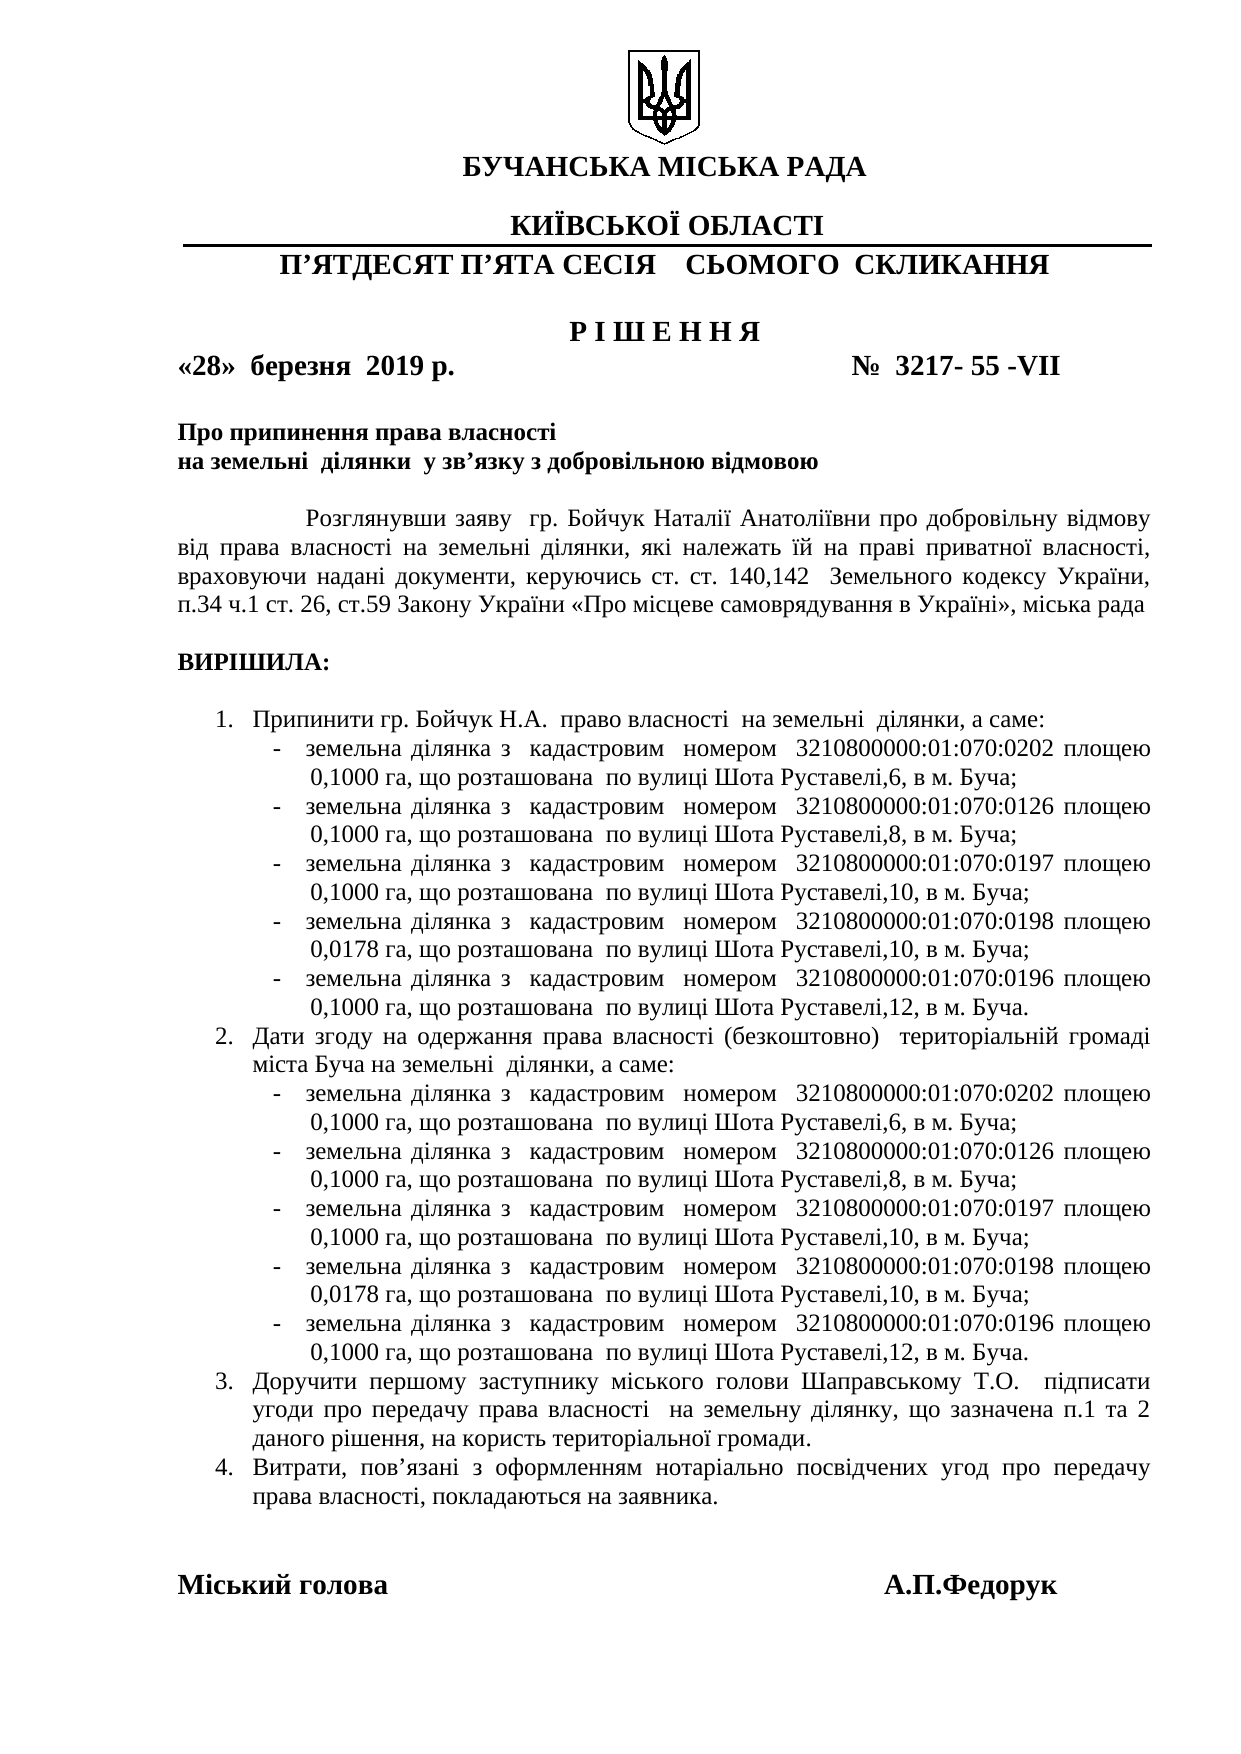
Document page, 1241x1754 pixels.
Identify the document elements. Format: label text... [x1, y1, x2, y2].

list земельна ділянка з кадастровим номером 3210800000:01:070:0198 площею 0,0178 га, що розташована по вулиці Шота Руставелі,10, в м. Буча; [273, 906, 1152, 963]
list земельна ділянка з кадастровим номером 3210800000:01:070:0197 площею 0,1000 га, що розташована по вулиці Шота Руставелі,10, в м. Буча; [273, 848, 1152, 906]
text «28» березня 2019 р. № 3217- 55 -VІІ [177, 348, 1152, 381]
list земельна ділянка з кадастровим номером 3210800000:01:070:0196 площею 0,1000 га, що розташована по вулиці Шота Руставелі,12, в м. Буча. [273, 963, 1152, 1021]
list земельна ділянка з кадастровим номером 3210800000:01:070:0197 площею 0,1000 га, що розташована по вулиці Шота Руставелі,10, в м. Буча; [273, 1193, 1152, 1251]
list Припинити гр. Бойчук Н.А. право власності на земельні ділянки, а саме: [215, 704, 1152, 733]
text ВИРІШИЛА: [177, 647, 1152, 676]
list земельна ділянка з кадастровим номером 3210800000:01:070:0126 площею 0,1000 га, що розташована по вулиці Шота Руставелі,8, в м. Буча; [273, 1136, 1152, 1193]
list земельна ділянка з кадастровим номером 3210800000:01:070:0196 площею 0,1000 га, що розташована по вулиці Шота Руставелі,12, в м. Буча. [273, 1308, 1152, 1366]
text Про припинення права власності [177, 417, 1152, 446]
text Р І Ш Е Н Н Я [177, 314, 1152, 348]
list Доручити першому заступнику міського голови Шаправському Т.О. підписати угоди про передачу права власності на земельну ділянку, що зазначена п.1 та 2 даного рішення, на користь територіальної громади. [215, 1366, 1152, 1452]
text Міський голова А.П.Федорук [177, 1567, 1152, 1601]
list земельна ділянка з кадастровим номером 3210800000:01:070:0198 площею 0,0178 га, що розташована по вулиці Шота Руставелі,10, в м. Буча; [273, 1251, 1152, 1308]
text КИЇВСЬКОЇ ОБЛАСТІ [183, 208, 1152, 244]
list земельна ділянка з кадастровим номером 3210800000:01:070:0202 площею 0,1000 га, що розташована по вулиці Шота Руставелі,6, в м. Буча; [273, 733, 1152, 791]
list Витрати, пов’язані з оформленням нотаріально посвідчених угод про передачу права власності, покладаються на заявника. [215, 1452, 1152, 1509]
list земельна ділянка з кадастровим номером 3210800000:01:070:0126 площею 0,1000 га, що розташована по вулиці Шота Руставелі,8, в м. Буча; [273, 791, 1152, 848]
list земельна ділянка з кадастровим номером 3210800000:01:070:0202 площею 0,1000 га, що розташована по вулиці Шота Руставелі,6, в м. Буча; [273, 1078, 1152, 1136]
text Розглянувши заяву гр. Бойчук Наталії Анатоліївни про добровільну відмову від права власності на земельні ділянки, які належать їй на праві приватної власності, враховуючи надані документи, керуючись ст. ст. 140,142 Земельного кодексу України, п.34 ч.1 ст. 26, ст.59 Закону України «Про місцеве самоврядування в Україні», міська рада [177, 503, 1152, 618]
text на земельні ділянки у зв’язку з добровільною відмовою [177, 446, 1152, 474]
text БУЧАНСЬКА МІСЬКА РАДА [177, 149, 1152, 183]
list Дати згоду на одержання права власності (безкоштовно) територіальній громаді міста Буча на земельні ділянки, а саме: [215, 1021, 1152, 1078]
text П’ЯТДЕСЯТ П’ЯТА СЕСІЯ СЬОМОГО СКЛИКАННЯ [177, 247, 1152, 281]
